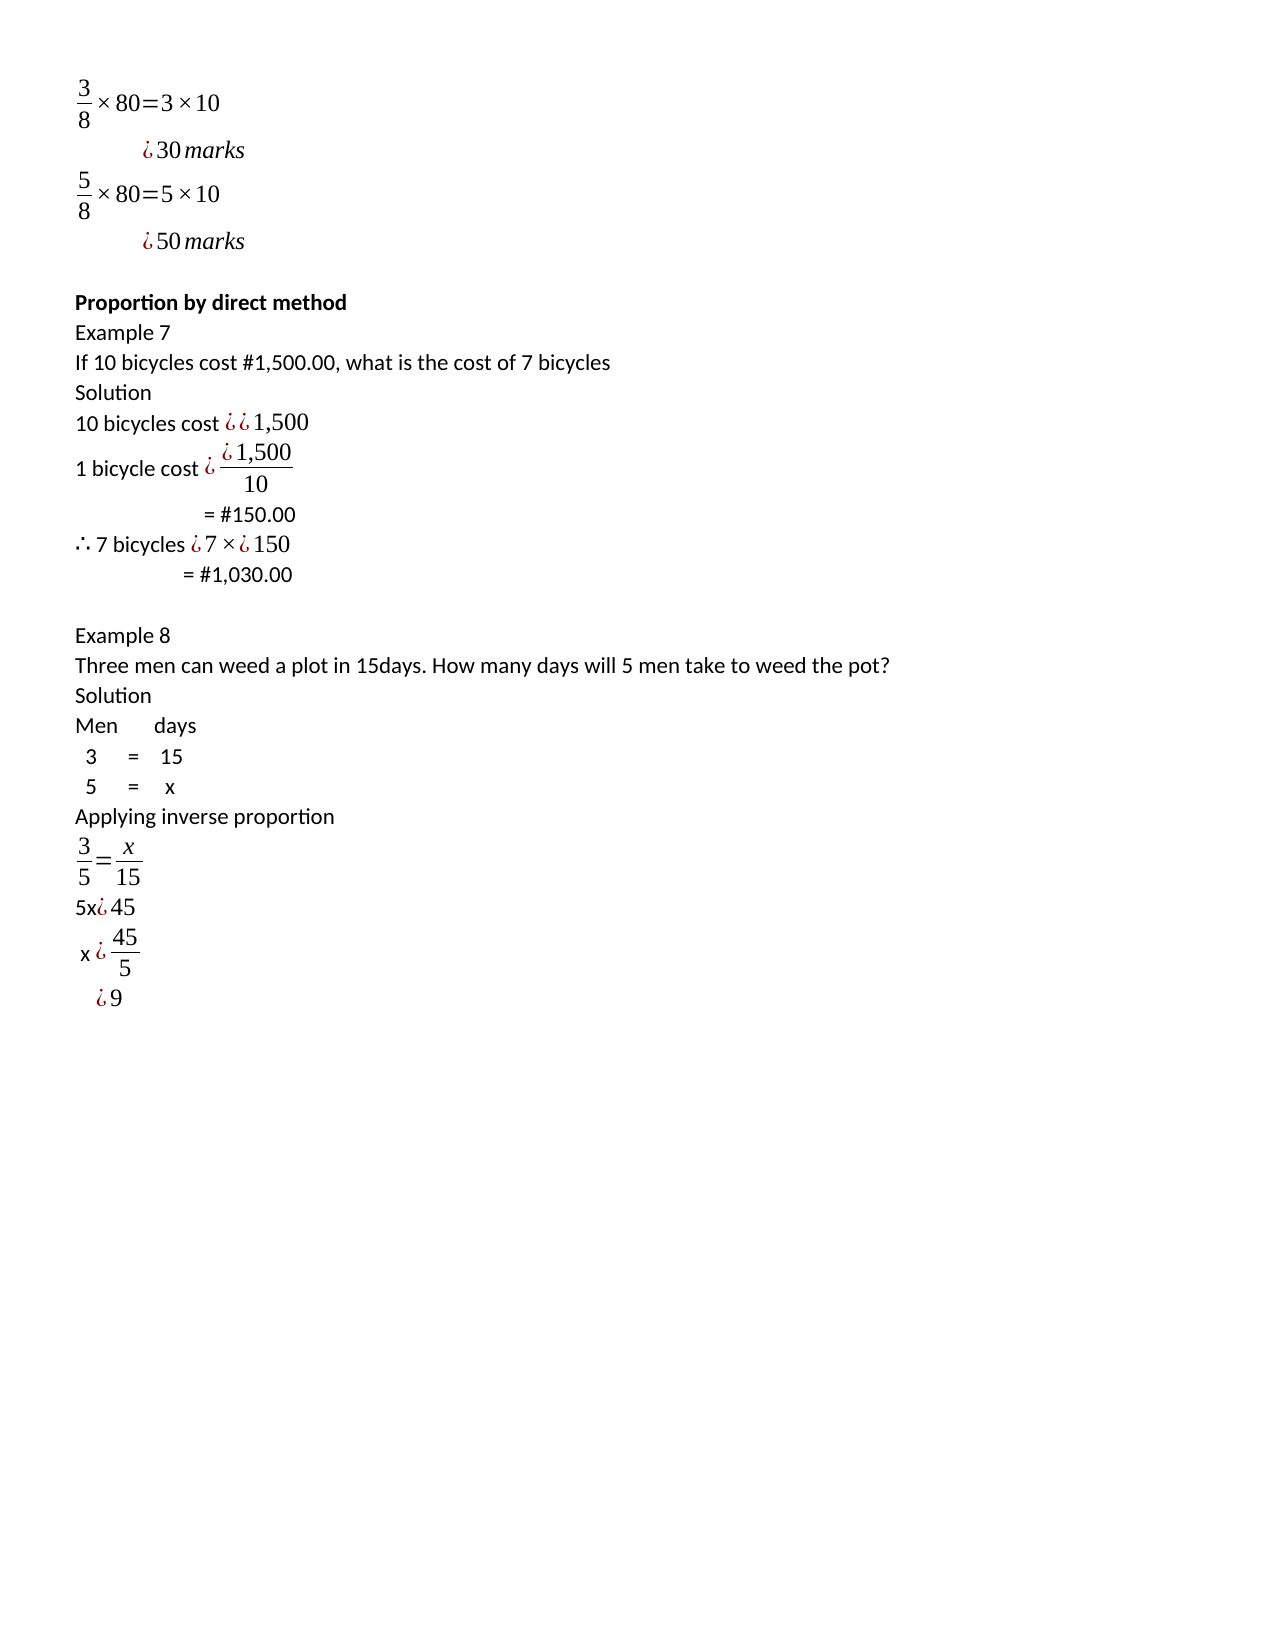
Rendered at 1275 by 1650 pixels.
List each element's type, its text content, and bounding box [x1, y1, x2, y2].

text Proportion by direct method [75, 288, 1200, 316]
text 7 bicycles [75, 530, 1200, 558]
text 3 = 15 [75, 742, 1200, 770]
text 5x [75, 893, 1200, 922]
text Solution [75, 378, 1200, 407]
text 5 = x [75, 772, 1200, 800]
text If 10 bicycles cost #1,500.00, what is the cost of 7 bicycles [75, 348, 1200, 376]
text 1 bicycle cost [75, 439, 1200, 498]
text Men days [75, 712, 1200, 739]
text Example 7 [75, 318, 1200, 346]
text = #1,030.00 [75, 561, 1200, 588]
text x [75, 924, 1200, 983]
text = #150.00 [75, 500, 1200, 528]
text 10 bicycles cost [75, 409, 1200, 437]
text Three men can weed a plot in 15days. How many days will 5 men take to weed the pot? [75, 651, 1200, 679]
text Solution [75, 681, 1200, 709]
text Example 8 [75, 621, 1200, 649]
text Applying inverse proportion [75, 802, 1200, 830]
